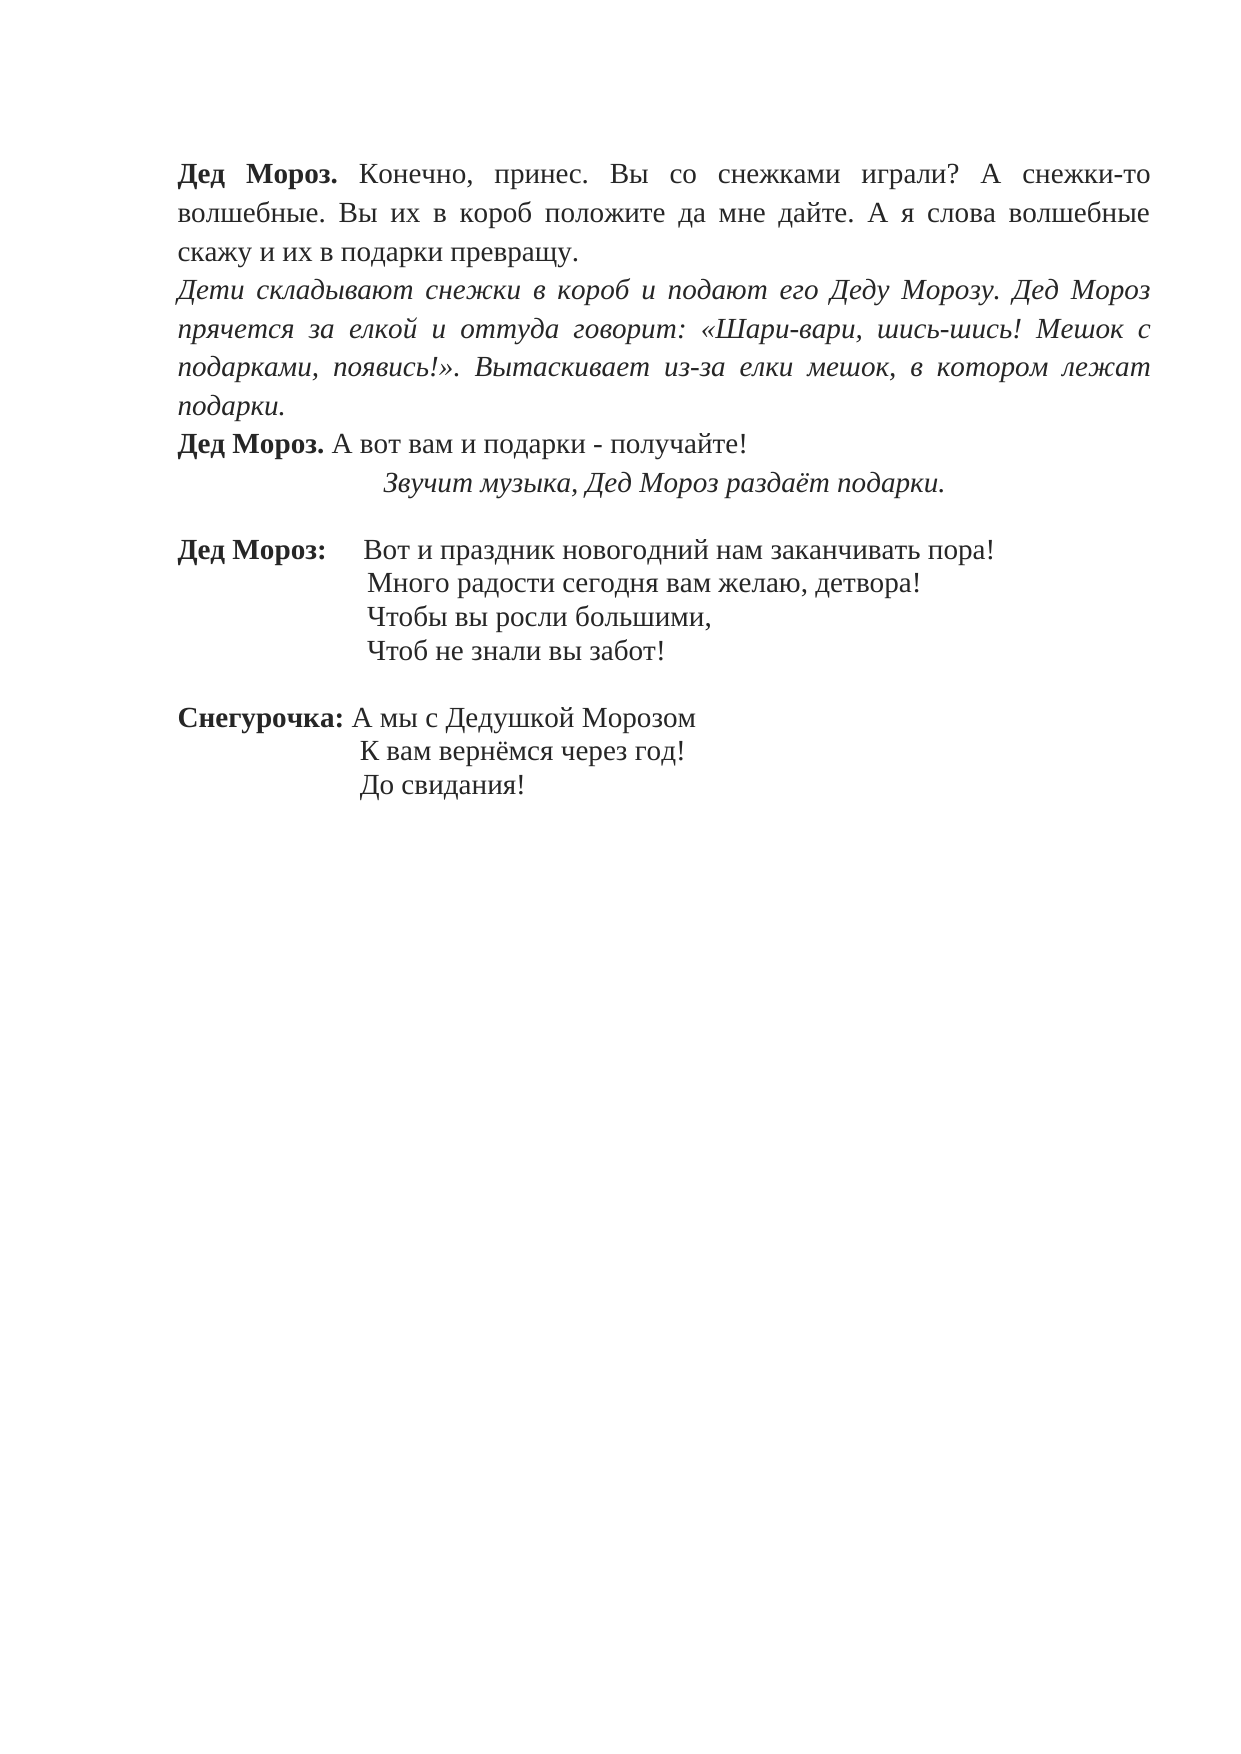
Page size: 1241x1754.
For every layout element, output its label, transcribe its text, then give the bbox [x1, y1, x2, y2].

text Чтоб не знали вы забот! [177, 633, 1152, 666]
text До свидания! [177, 767, 1152, 800]
text Дети складывают снежки в короб и подают его Деду Морозу. Дед Мороз прячется за елкой и оттуда говорит: «Шари-вари, шись-шись! Мешок с подарками, появись!». Вытаскивает из-за елки мешок, в котором лежат подарки. [177, 272, 1152, 421]
text Снегурочка: А мы с Дедушкой Морозом [177, 700, 1152, 733]
text К вам вернёмся через год! [177, 733, 1152, 767]
text Много радости сегодня вам желаю, детвора! [177, 566, 1152, 599]
text Чтобы вы росли большими, [177, 599, 1152, 633]
text Дед Мороз. А вот вам и подарки - получайте! [177, 426, 1152, 460]
text Дед Мороз. Конечно, принес. Вы со снежками играли? А снежки-то волшебные. Вы их в короб положите да мне дайте. А я слова волшебные скажу и их в подарки превращу. [177, 157, 1152, 267]
text Дед Мороз: Вот и праздник новогодний нам заканчивать пора! [177, 532, 1152, 566]
text Звучит музыка, Дед Мороз раздаёт подарки. [177, 465, 1152, 498]
